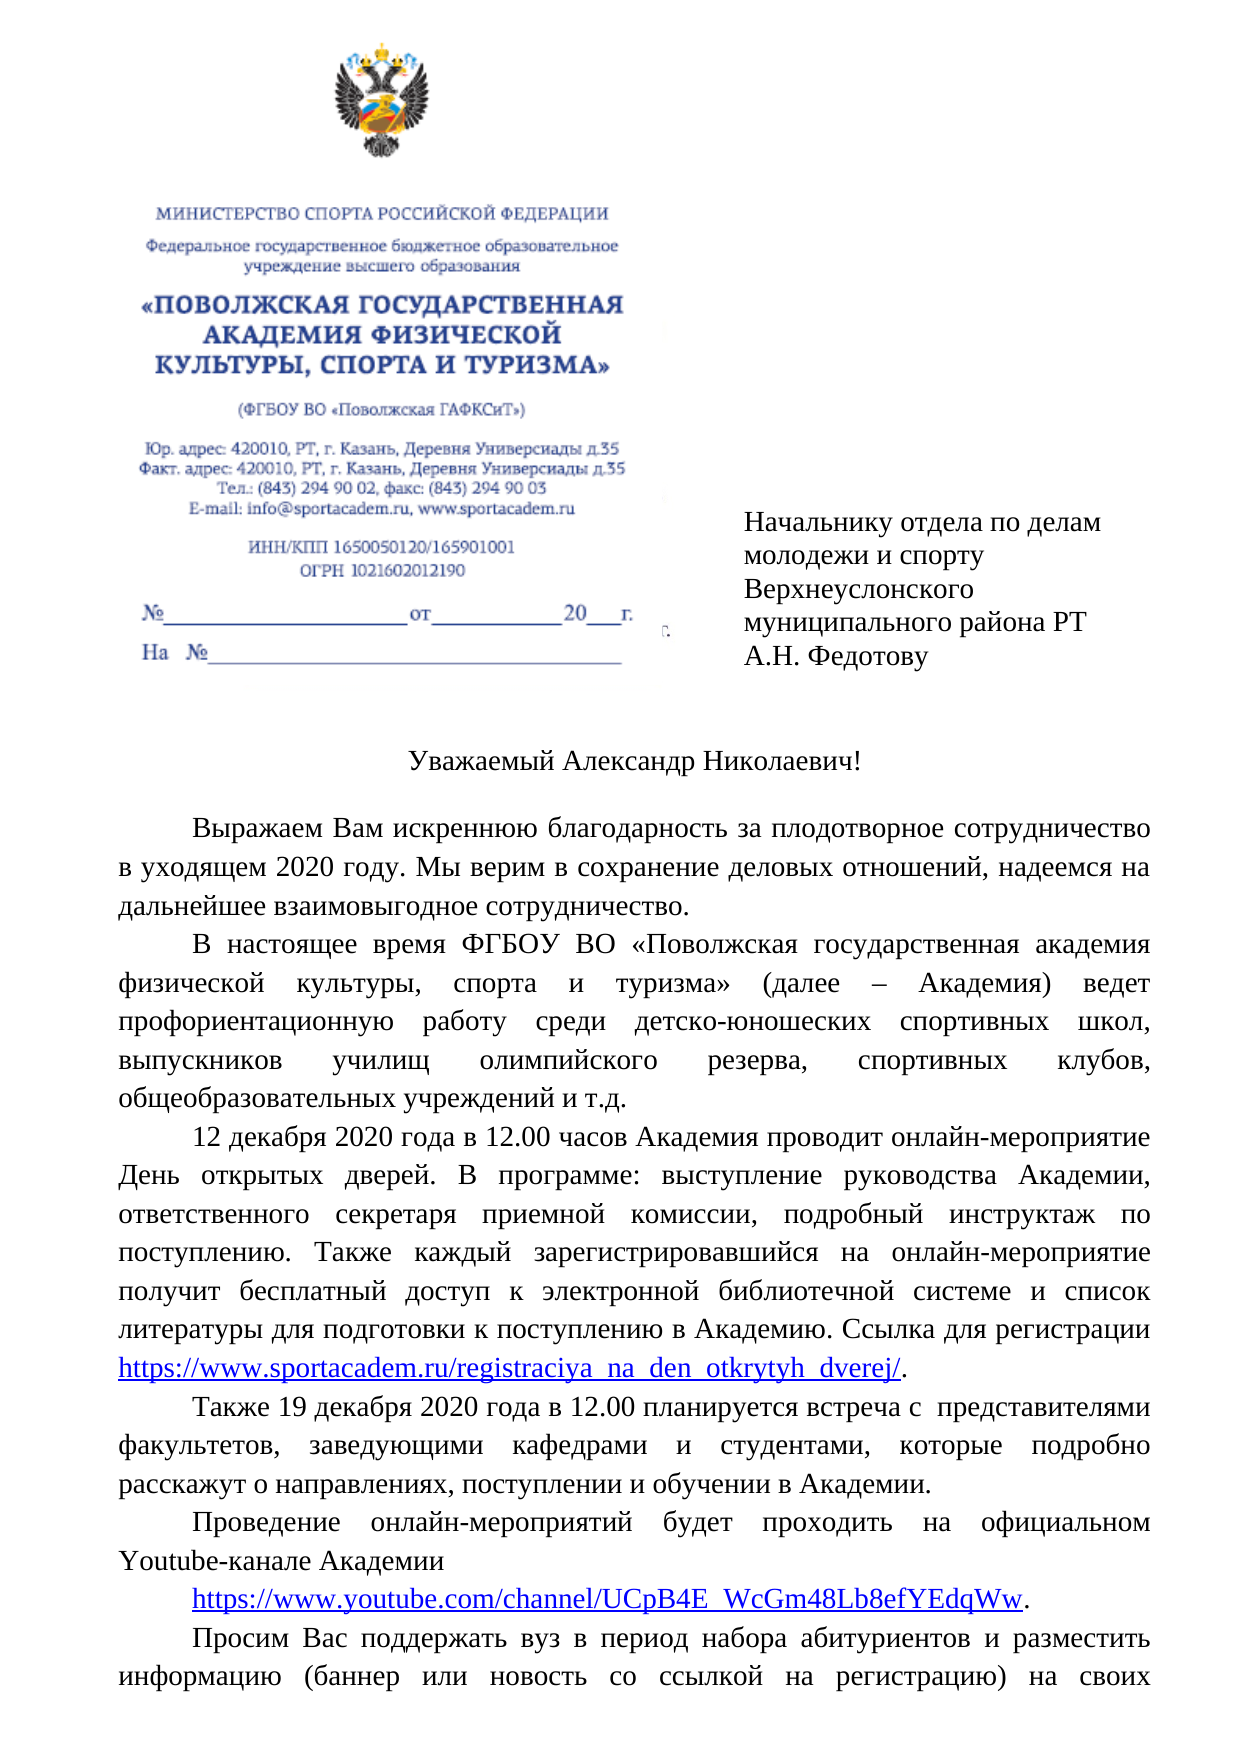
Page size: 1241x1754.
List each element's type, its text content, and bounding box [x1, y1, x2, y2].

text А.Н. Федотову [663, 638, 1152, 671]
text Также 19 декабря 2020 года в 12.00 планируется встреча с представителями факультетов, заведующими кафедрами и студентами, которые подробно расскажут о направлениях, поступлении и обучении в Академии. [118, 1389, 1152, 1499]
text Проведение онлайн-мероприятий будет проходить на официальном Youtube-канале Академии [118, 1504, 1152, 1576]
text https://www.youtube.com/channel/UCpB4E_WcGm48Lb8efYEdqWw. [118, 1581, 1152, 1615]
text Выражаем Вам искреннюю благодарность за плодотворное сотрудничество в уходящем 2020 году. Мы верим в сохранение деловых отношений, надеемся на дальнейшее взаимовыгодное сотрудничество. [118, 811, 1152, 921]
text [118, 1620, 1152, 1692]
text Начальнику отдела по делам молодежи и спорту Верхнеуслонского [663, 504, 1152, 604]
text муниципального района РТ [663, 604, 1152, 638]
picture [87, 1, 725, 723]
text 12 декабря 2020 года в 12.00 часов Академия проводит онлайн-мероприятие День открытых дверей. В программе: выступление руководства Академии, ответственного секретаря приемной комиссии, подробный инструктаж по поступлению. Также каждый зарегистрировавшийся на онлайн-мероприятие получит бесплатный доступ к электронной библиотечной системе и список литературы для подготовки к поступлению в Академию. Ссылка для регистрации https://www.sportacadem.ru/registraciya_na_den_otkrytyh_dverej/. [118, 1119, 1152, 1384]
text Уважаемый Александр Николаевич! [118, 743, 1152, 777]
text В настоящее время ФГБОУ ВО «Поволжская государственная академия физической культуры, спорта и туризма» (далее – Академия) ведет профориентационную работу среди детско-юношеских спортивных школ, выпускников училищ олимпийского резерва, спортивных клубов, общеобразовательных учреждений и т.д. [118, 926, 1152, 1114]
